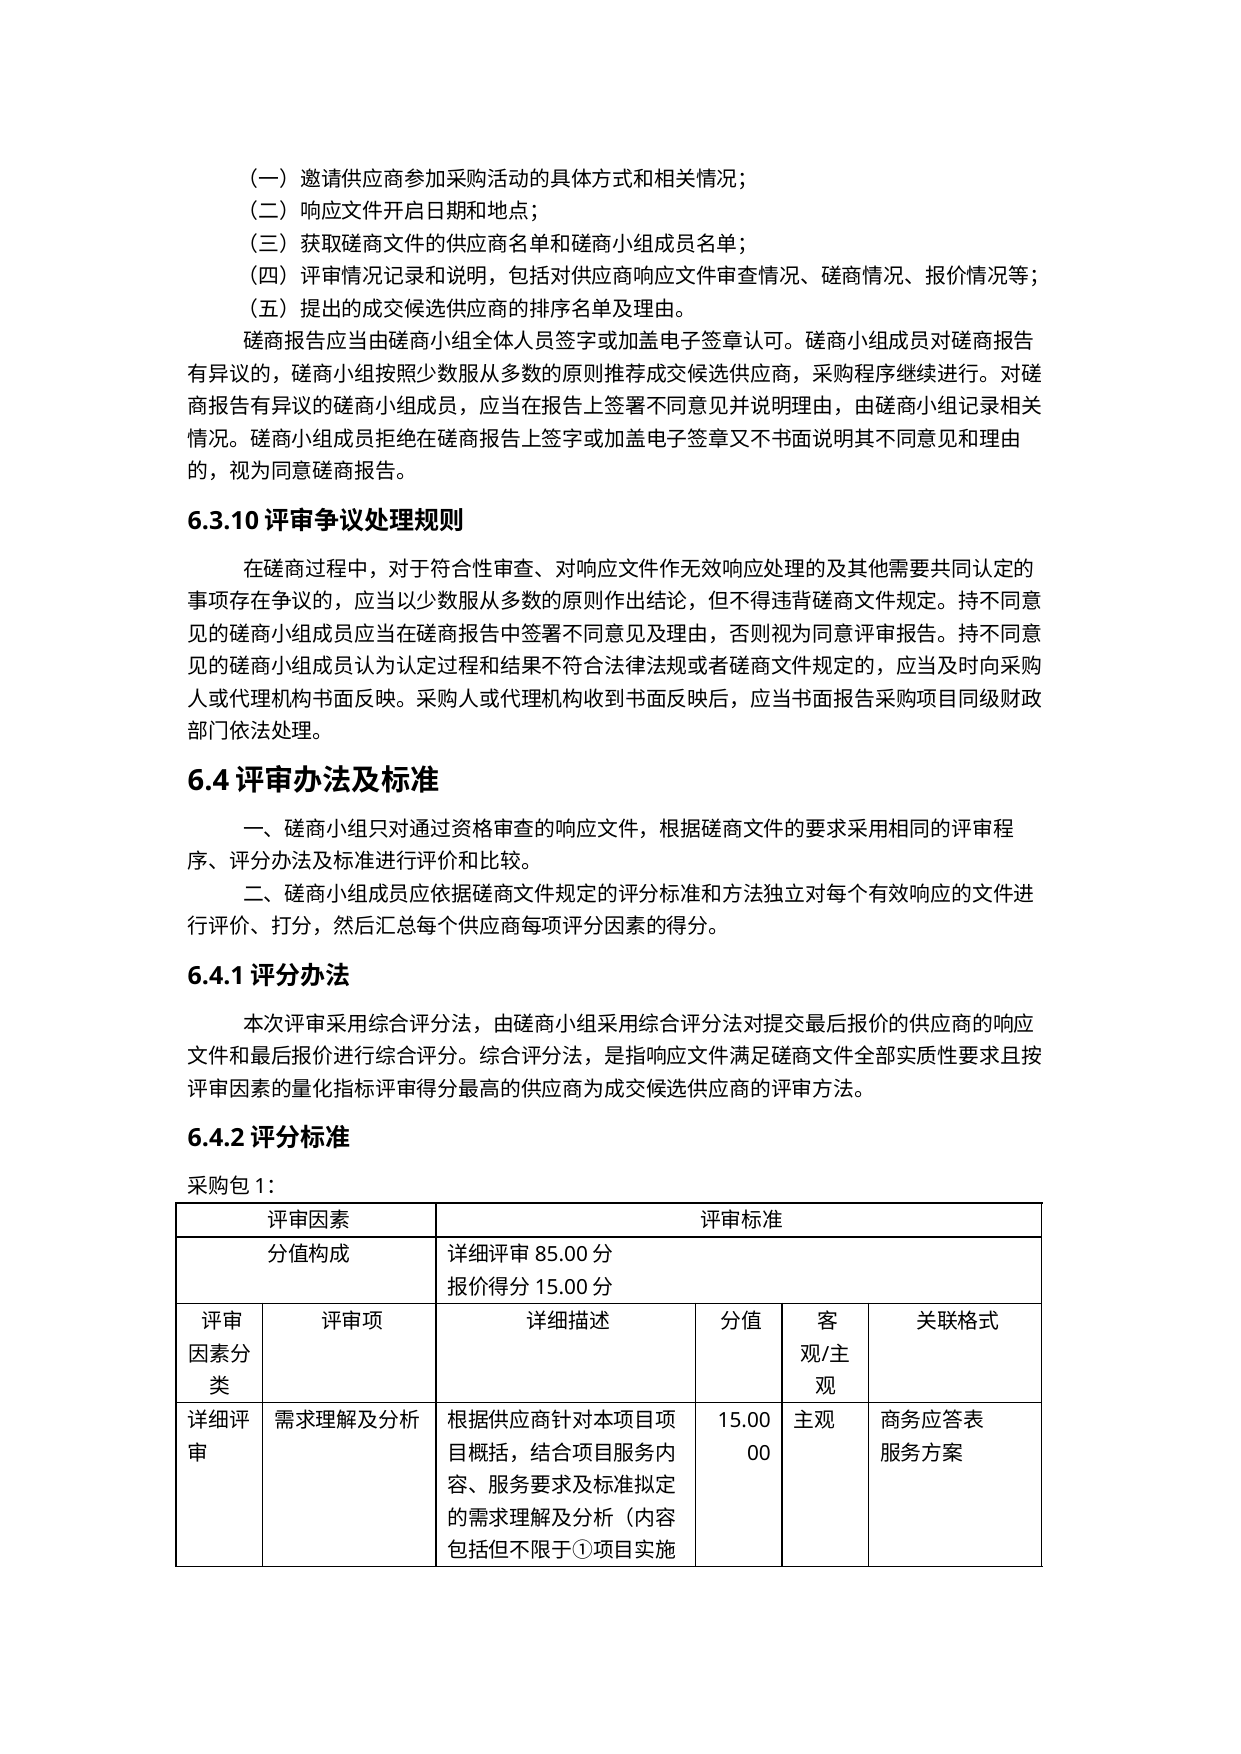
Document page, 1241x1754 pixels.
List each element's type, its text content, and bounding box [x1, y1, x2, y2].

text （四）评审情况记录和说明，包括对供应商响应文件审查情况、磋商情况、报价情况等； [187, 259, 1053, 292]
table_header 评审标准 [437, 1204, 1041, 1236]
table_cell 评审项 [263, 1304, 435, 1402]
text （二）响应文件开启日期和地点； [187, 194, 1053, 227]
text 二、磋商小组成员应依据磋商文件规定的评分标准和方法独立对每个有效响应的文件进行评价、打分，然后汇总每个供应商每项评分因素的得分。 [187, 877, 1053, 942]
text 在磋商过程中，对于符合性审查、对响应文件作无效响应处理的及其他需要共同认定的事项存在争议的，应当以少数服从多数的原则作出结论，但不得违背磋商文件规定。持不同意见的磋商小组成员应当在磋商报告中签署不同意见及理由，否则视为同意评审报告。持不同意见的磋商小组成员认为认定过程和结果不符合法律法规或者磋商文件规定的，应当及时向采购人或代理机构书面反映。采购人或代理机构收到书面反映后，应当书面报告采购项目同级财政部门依法处理。 [187, 552, 1053, 747]
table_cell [437, 1403, 695, 1566]
table_cell 分值 [696, 1304, 781, 1402]
text （五）提出的成交候选供应商的排序名单及理由。 [187, 292, 1053, 324]
text 一、磋商小组只对通过资格审查的响应文件，根据磋商文件的要求采用相同的评审程序、评分办法及标准进行评价和比较。 [187, 812, 1053, 877]
text 磋商报告应当由磋商小组全体人员签字或加盖电子签章认可。磋商小组成员对磋商报告有异议的，磋商小组按照少数服从多数的原则推荐成交候选供应商，采购程序继续进行。对磋商报告有异议的磋商小组成员，应当在报告上签署不同意见并说明理由，由磋商小组记录相关情况。磋商小组成员拒绝在磋商报告上签字或加盖电子签章又不书面说明其不同意见和理由的，视为同意磋商报告。 [187, 324, 1053, 487]
text 本次评审采用综合评分法，由磋商小组采用综合评分法对提交最后报价的供应商的响应文件和最后报价进行综合评分。综合评分法，是指响应文件满足磋商文件全部实质性要求且按评审因素的量化指标评审得分最高的供应商为成交候选供应商的评审方法。 [187, 1007, 1053, 1104]
table_header 评审因素 [177, 1204, 435, 1236]
table_cell 关联格式 [869, 1304, 1041, 1402]
table_cell 详细评审 [177, 1403, 262, 1566]
table_cell 商务应答表 服务方案 [869, 1403, 1041, 1566]
text 6.4评审办法及标准 [187, 747, 1053, 812]
table_cell 详细评审85.00分 报价得分15.00分 [437, 1238, 1041, 1303]
table_cell 主观 [783, 1403, 868, 1566]
text （一）邀请供应商参加采购活动的具体方式和相关情况； [187, 162, 1053, 194]
table_cell 需求理解及分析 [263, 1403, 435, 1566]
table_cell 客观/主观 [783, 1304, 868, 1402]
text （三）获取磋商文件的供应商名单和磋商小组成员名单； [187, 227, 1053, 259]
table_cell 评审因素分类 [177, 1304, 262, 1402]
table_cell 详细描述 [437, 1304, 695, 1402]
text 6.4.2评分标准 [187, 1104, 1053, 1169]
table_cell 分值构成 [177, 1238, 435, 1303]
table_cell 15.0000 [696, 1403, 781, 1566]
text 6.3.10评审争议处理规则 [187, 487, 1053, 552]
text 采购包1： [187, 1169, 1053, 1202]
text 6.4.1评分办法 [187, 942, 1053, 1007]
